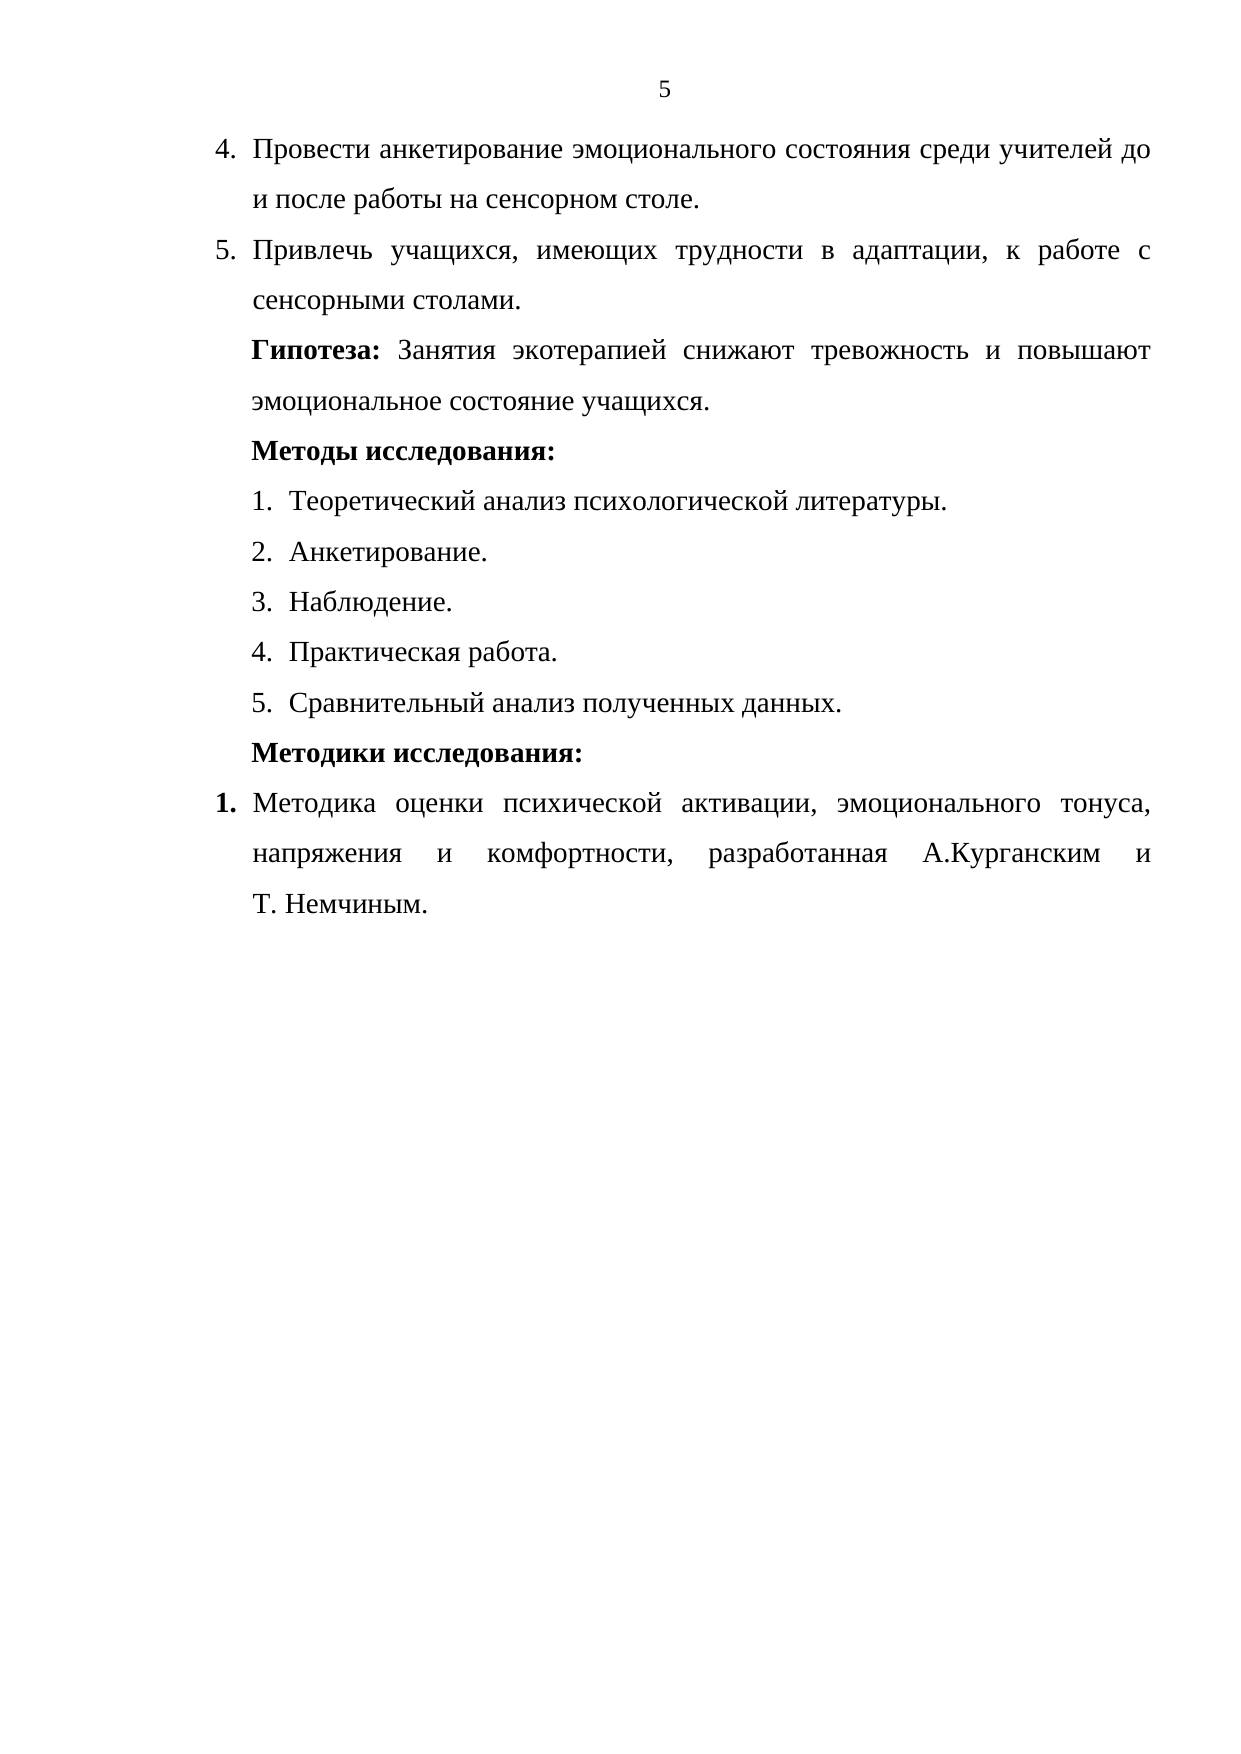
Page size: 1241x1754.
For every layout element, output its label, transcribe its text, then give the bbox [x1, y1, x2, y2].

list Сравнительный анализ полученных данных. [251, 685, 1152, 718]
list Практическая работа. [251, 634, 1152, 668]
list Методика оценки психической активации, эмоционального тонуса, напряжения и комфортности, разработанная А.Курганским и Т. Немчиным. [215, 785, 1152, 919]
text Гипотеза: Занятия экотерапией снижают тревожность и повышают эмоциональное состояние учащихся. [251, 332, 1152, 416]
list Теоретический анализ психологической литературы. [251, 483, 1152, 517]
list Анкетирование. [251, 534, 1152, 567]
text Методики исследования: [251, 735, 1152, 768]
list Привлечь учащихся, имеющих трудности в адаптации, к работе с сенсорными столами. [215, 232, 1152, 316]
text Методы исследования: [251, 433, 1152, 467]
list Провести анкетирование эмоционального состояния среди учителей до и после работы на сенсорном столе. [215, 131, 1152, 215]
list Наблюдение. [251, 584, 1152, 618]
